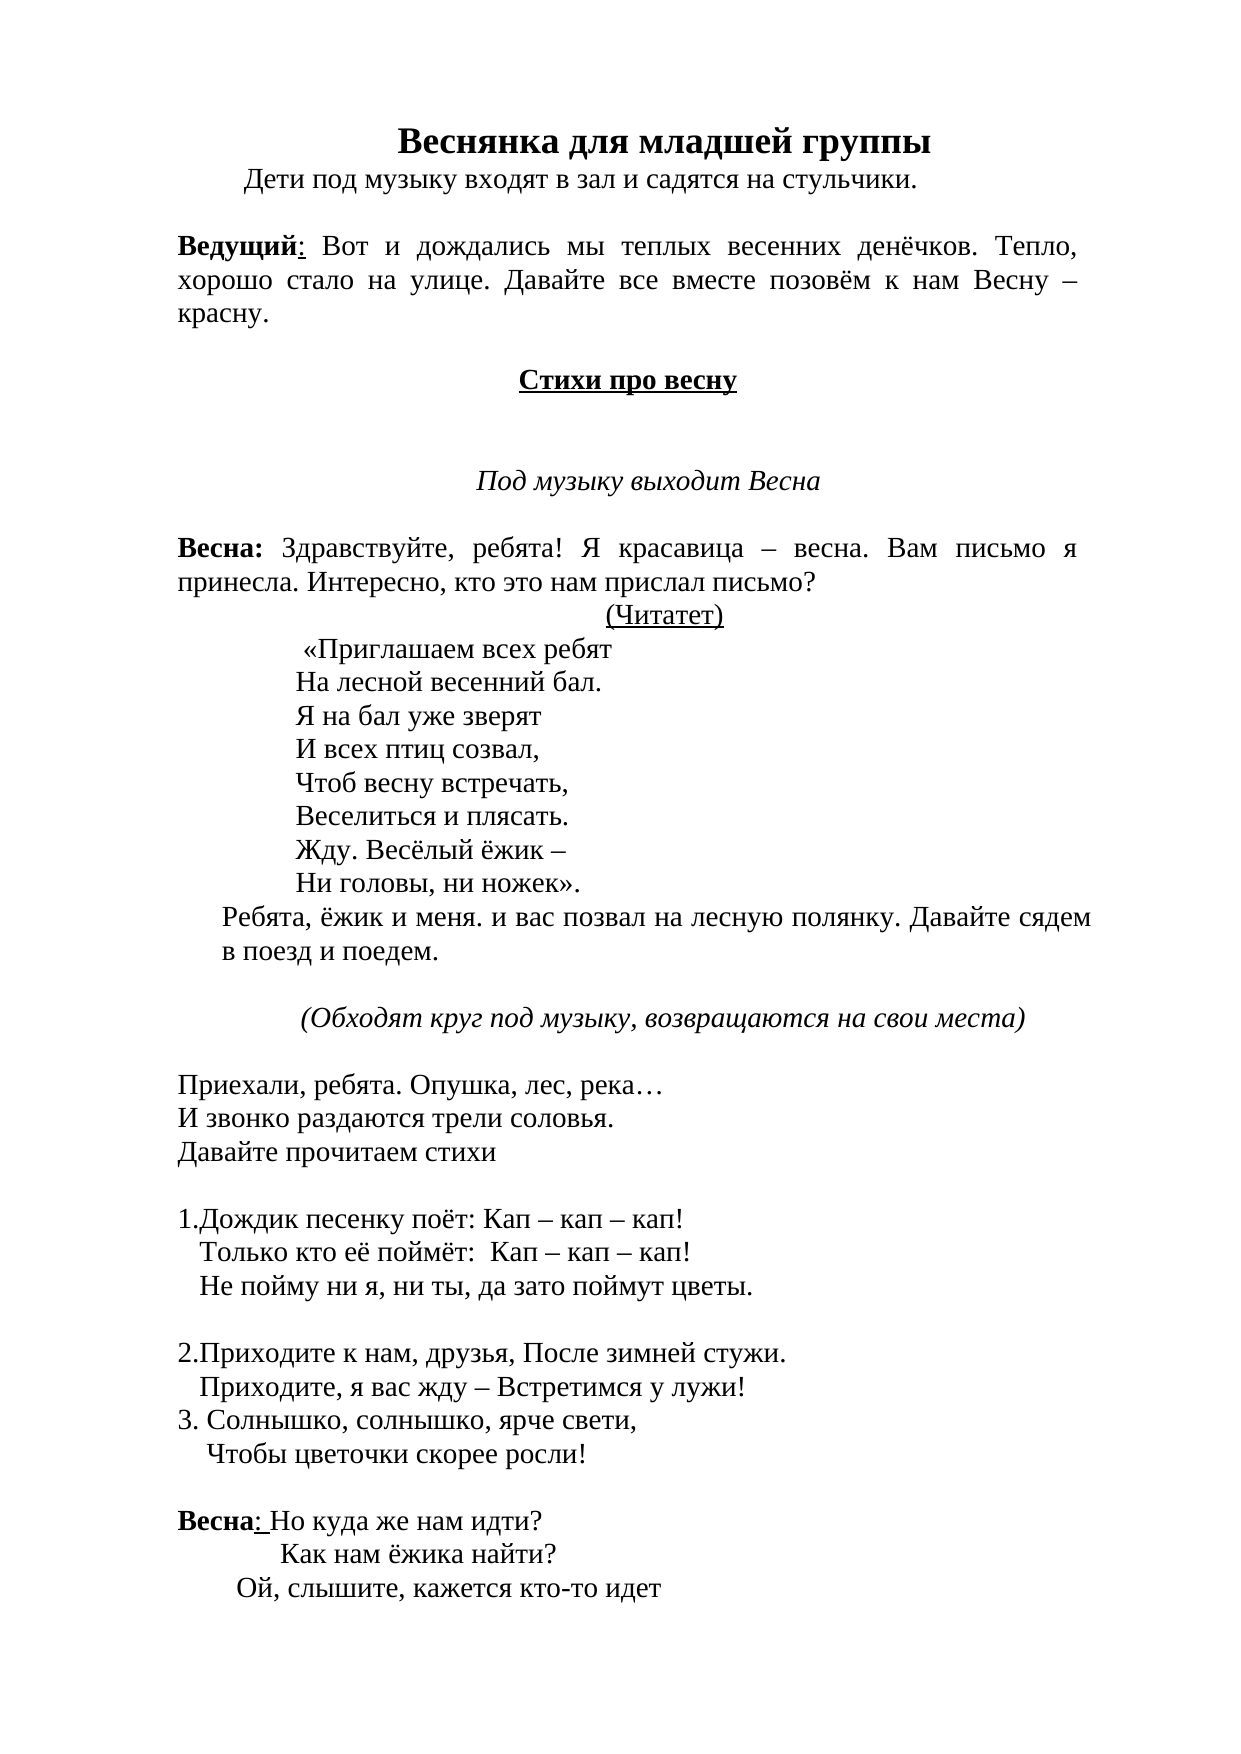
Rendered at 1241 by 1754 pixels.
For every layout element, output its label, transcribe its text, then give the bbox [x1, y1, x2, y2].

text Чтоб весну встречать, [295, 765, 1152, 798]
text (Обходят круг под музыку, возвращаются на свои места) [177, 1000, 1152, 1033]
text И всех птиц созвал, [295, 731, 1152, 765]
text Давайте прочитаем стихи [177, 1134, 1152, 1167]
text Ни головы, ни ножек». [295, 866, 1152, 899]
text Как нам ёжика найти? [236, 1536, 1152, 1570]
text (Читатет) [177, 597, 1152, 631]
text И звонко раздаются трели соловья. [177, 1100, 1152, 1134]
text На лесной весенний бал. [295, 664, 1152, 698]
text Веселиться и плясать. [295, 798, 1152, 832]
text Стихи про весну [177, 362, 1078, 396]
text «Приглашаем всех ребят [295, 631, 1152, 664]
text Ой, слышите, кажется кто-то идет [236, 1570, 1152, 1603]
text Чтобы цветочки скорее росли! [177, 1436, 1152, 1469]
text Весна: Здравствуйте, ребята! Я красавица – весна. Вам письмо я принесла. Интересно, кто это нам прислал письмо? [177, 530, 1078, 597]
text Приехали, ребята. Опушка, лес, река… [177, 1067, 1152, 1100]
text Не пойму ни я, ни ты, да зато поймут цветы. [177, 1268, 1152, 1302]
text 2.Приходите к нам, друзья, После зимней стужи. [177, 1335, 1152, 1369]
text Веснянка для младшей группы [177, 118, 1152, 161]
text Только кто её поймёт: Кап – кап – кап! [177, 1234, 1152, 1268]
text Ведущий: Вот и дождались мы теплых весенних денёчков. Тепло, хорошо стало на улице. Давайте все вместе позовём к нам Весну – красну. [177, 228, 1078, 329]
text Жду. Весёлый ёжик – [295, 832, 1152, 866]
text Под музыку выходит Весна [222, 463, 1078, 497]
text 3. Солнышко, солнышко, ярче свети, [177, 1402, 1152, 1436]
text Я на бал уже зверят [295, 698, 1152, 731]
text Весна: Но куда же нам идти? [177, 1503, 1152, 1536]
text Ребята, ёжик и меня. и вас позвал на лесную полянку. Давайте сядем в поезд и поедем. [222, 899, 1093, 966]
text Приходите, я вас жду – Встретимся у лужи! [177, 1369, 1152, 1402]
text Дети под музыку входят в зал и садятся на стульчики. [236, 161, 1078, 195]
text 1.Дождик песенку поёт: Кап – кап – кап! [177, 1201, 1152, 1234]
